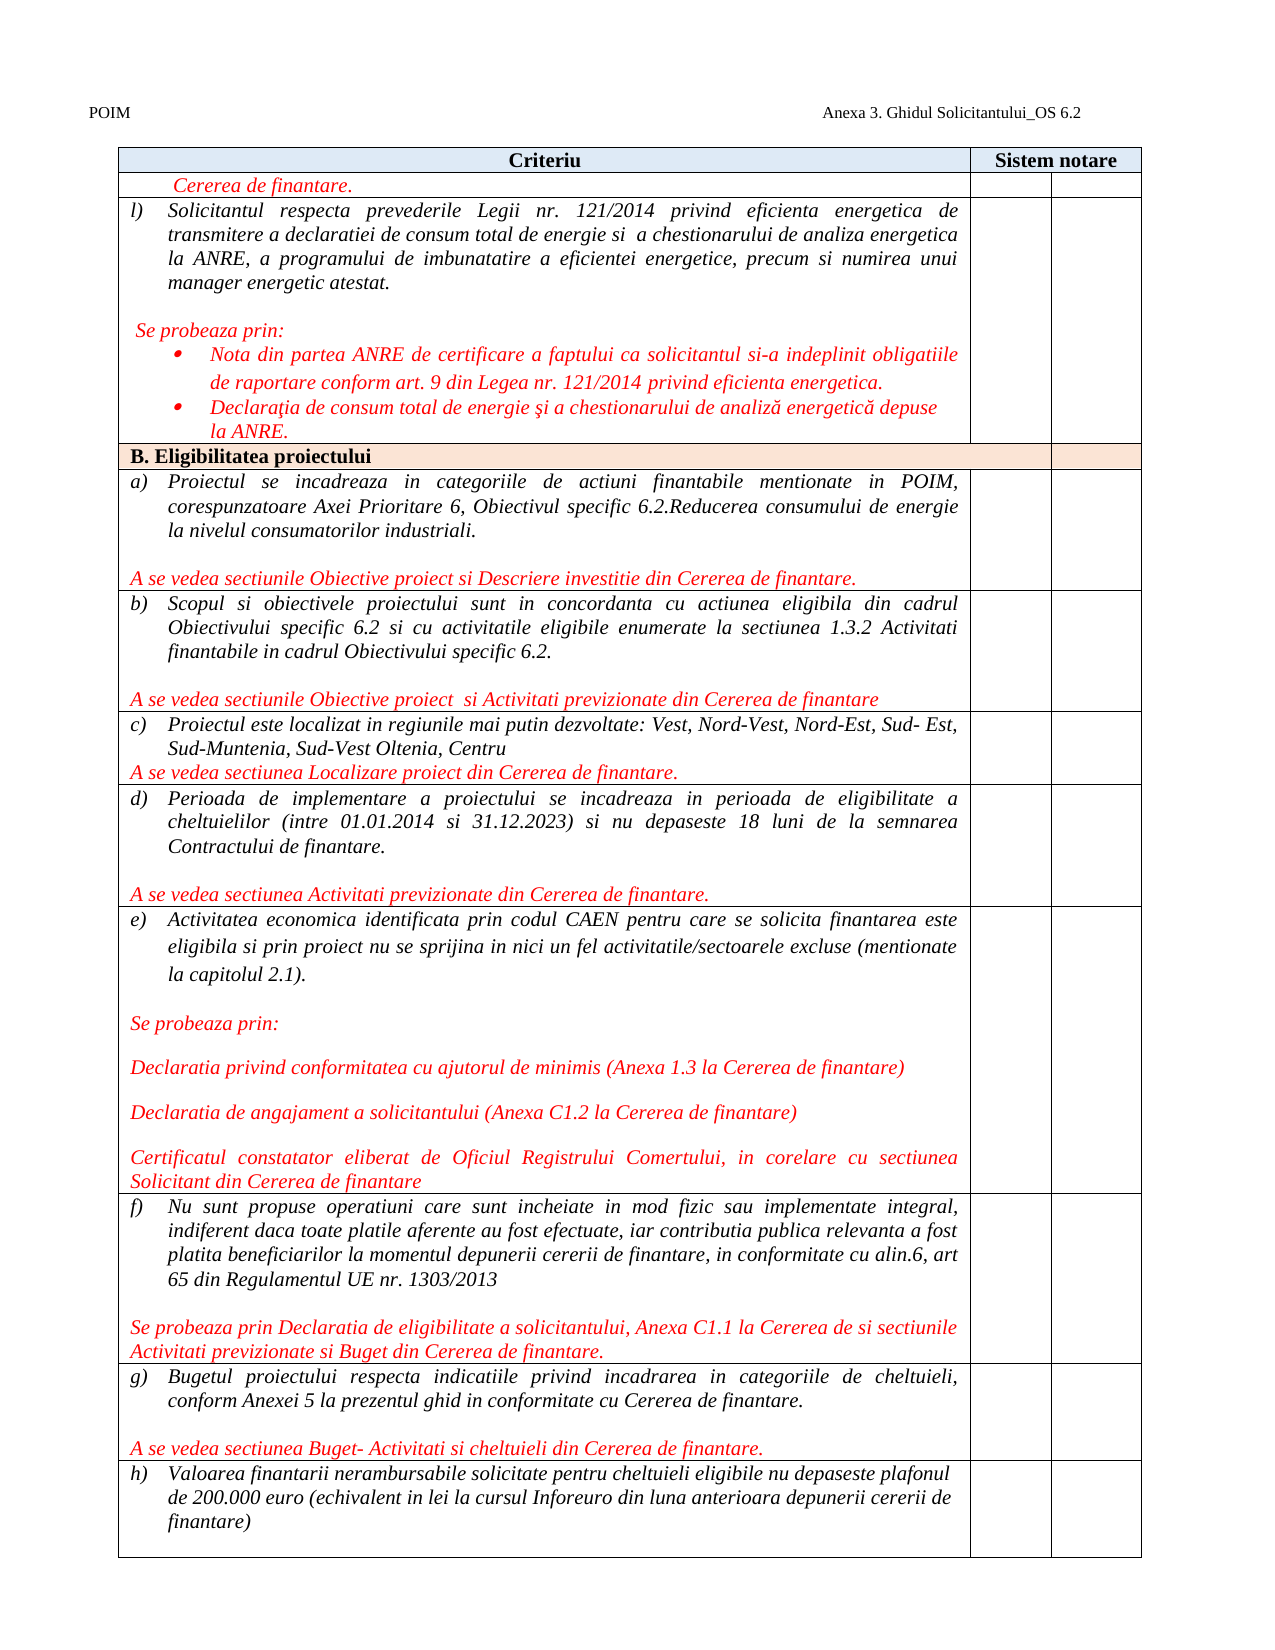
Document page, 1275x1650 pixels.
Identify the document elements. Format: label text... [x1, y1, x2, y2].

table_cell [1052, 785, 1141, 906]
table_header Criteriu [119, 148, 970, 172]
table_cell [1052, 470, 1141, 590]
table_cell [119, 173, 970, 197]
table_cell Proiectul se incadreaza in categoriile de actiuni finantabile mentionate in POIM, corespunzatoare Axei Prioritare 6, Obiectivul specific 6.2.Reducerea consumului de energie la nivelul consumatorilor industriali. A se vedea sectiunile Obiective proiect si Descriere investitie din Cererea de finantare. [119, 470, 970, 590]
table_cell Scopul si obiectivele proiectului sunt in concordanta cu actiunea eligibila din cadrul Obiectivului specific 6.2 si cu activitatile eligibile enumerate la sectiunea 1.3.2 Activitati finantabile in cadrul Obiectivului specific 6.2. A se vedea sectiunile Obiective proiect si Activitati previzionate din Cererea de finantare [119, 591, 970, 711]
table_cell [971, 470, 1051, 590]
table_cell [971, 1364, 1051, 1460]
table_cell Activitatea economica identificata prin codul CAEN pentru care se solicita finantarea este eligibila si prin proiect nu se sprijina in nici un fel activitatile/sectoarele excluse (mentionate la capitolul 2.1). Se probeaza prin: Declaratia privind conformitatea cu ajutorul de minimis (Anexa 1.3 la Cererea de finantare) Declaratia de angajament a solicitantului (Anexa C1.2 la Cererea de finantare) Certificatul constatator eliberat de Oficiul Registrului Comertului, in corelare cu sectiunea Solicitant din Cererea de finantare [119, 907, 970, 1193]
table_cell [971, 712, 1051, 784]
table_cell [1052, 1461, 1141, 1557]
table_cell [971, 173, 1051, 197]
table_cell [971, 198, 1051, 443]
table_cell [1052, 1194, 1141, 1363]
table_header Sistem notare [971, 148, 1141, 172]
table_cell [971, 591, 1051, 711]
table_cell [1052, 591, 1141, 711]
table_cell [1052, 712, 1141, 784]
table_cell Perioada de implementare a proiectului se incadreaza in perioada de eligibilitate a cheltuielilor (intre 01.01.2014 si 31.12.2023) si nu depaseste 18 luni de la semnarea Contractului de finantare. A se vedea sectiunea Activitati previzionate din Cererea de finantare. [119, 785, 970, 906]
table_cell Solicitantul respecta prevederile Legii nr. 121/2014 privind eficienta energetica de transmitere a declaratiei de consum total de energie si a chestionarului de analiza energetica la ANRE, a programului de imbunatatire a eficientei energetice, precum si numirea unui manager energetic atestat. Se probeaza prin: Nota din partea ANRE de certificare a faptului ca solicitantul si-a indeplinit obligatiile de raportare conform art. 9 din Legea nr. 121/2014 privind eficienta energetica. Declaraţia de consum total de energie şi a chestionarului de analiză energetică depuse la ANRE. [119, 198, 970, 443]
table_cell B. Eligibilitatea proiectului [119, 444, 1051, 468]
table_cell [1052, 198, 1141, 443]
table_cell [1052, 1364, 1141, 1460]
table_cell [971, 1194, 1051, 1363]
table_cell [1052, 173, 1141, 197]
table_cell Proiectul este localizat in regiunile mai putin dezvoltate: Vest, Nord-Vest, Nord-Est, Sud- Est, Sud-Muntenia, Sud-Vest Oltenia, Centru A se vedea sectiunea Localizare proiect din Cererea de finantare. [119, 712, 970, 784]
table_cell [971, 785, 1051, 906]
table_cell Nu sunt propuse operatiuni care sunt incheiate in mod fizic sau implementate integral, indiferent daca toate platile aferente au fost efectuate, iar contributia publica relevanta a fost platita beneficiarilor la momentul depunerii cererii de finantare, in conformitate cu alin.6, art 65 din Regulamentul UE nr. 1303/2013 Se probeaza prin Declaratia de eligibilitate a solicitantului, Anexa C1.1 la Cererea de si sectiunile Activitati previzionate si Buget din Cererea de finantare. [119, 1194, 970, 1363]
table_cell [971, 1461, 1051, 1557]
table_cell Bugetul proiectului respecta indicatiile privind incadrarea in categoriile de cheltuieli, conform Anexei 5 la prezentul ghid in conformitate cu Cererea de finantare. A se vedea sectiunea Buget- Activitati si cheltuieli din Cererea de finantare. [119, 1364, 970, 1460]
table_cell [1052, 444, 1141, 468]
table_cell [1052, 907, 1141, 1193]
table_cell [119, 1461, 970, 1557]
table_cell [971, 907, 1051, 1193]
